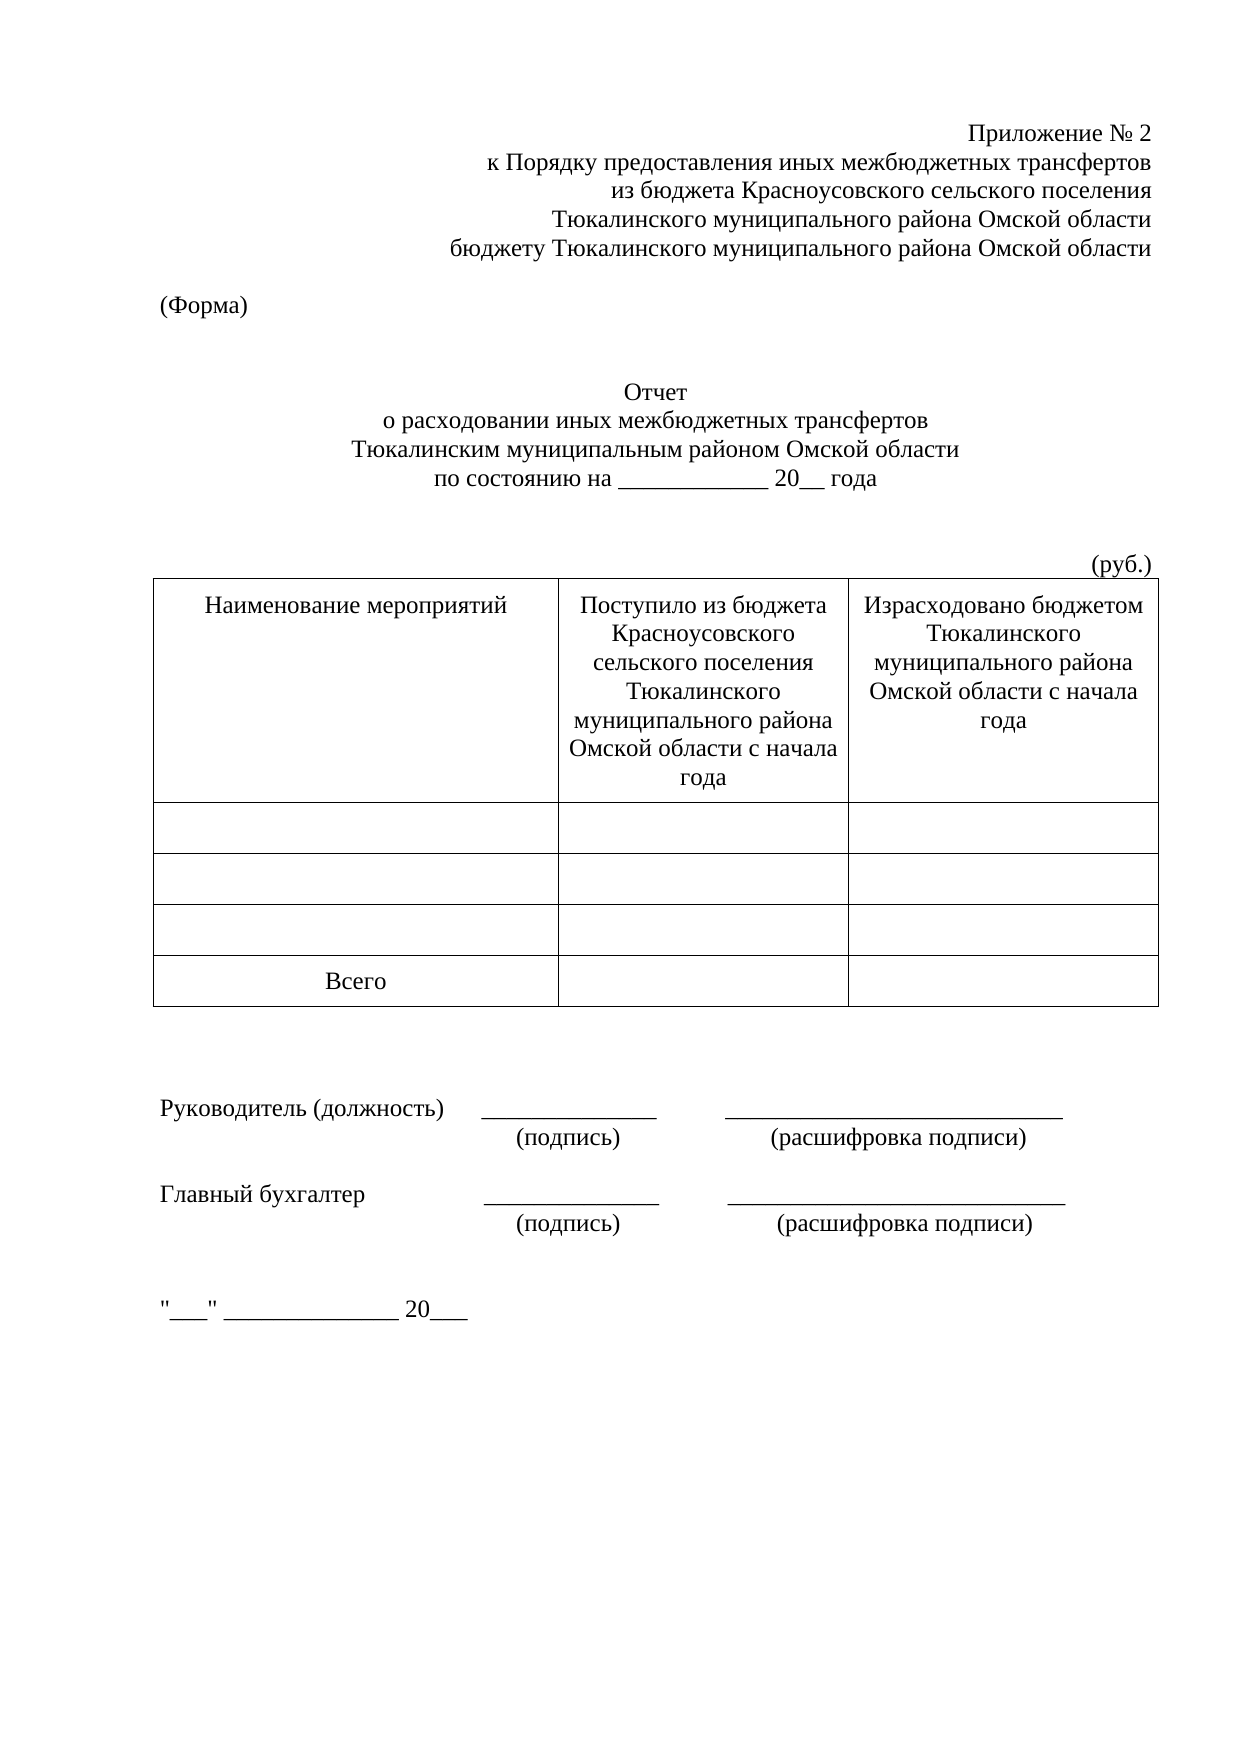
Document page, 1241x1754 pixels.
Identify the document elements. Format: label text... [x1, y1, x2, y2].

text Отчет [159, 377, 1152, 406]
table_cell [559, 803, 848, 853]
text "___" ______________ 20___ [159, 1294, 1152, 1323]
text Руководитель (должность) ______________ ___________________________ [159, 1093, 1152, 1122]
text (подпись) (расшифровка подписи) [159, 1122, 1152, 1151]
table_cell [154, 854, 558, 904]
table_cell Всего [154, 956, 558, 1006]
table_cell [849, 854, 1158, 904]
text по состоянию на ____________ 20__ года [159, 463, 1152, 492]
text Тюкалинским муниципальным районом Омской области [159, 434, 1152, 463]
table_header Израсходовано бюджетом Тюкалинского муниципального района Омской области с начала года [849, 579, 1158, 802]
text Тюкалинского муниципального района Омской области [159, 204, 1152, 233]
text (Форма) [159, 291, 1152, 319]
text Главный бухгалтер ______________ ___________________________ [159, 1179, 1152, 1208]
text из бюджета Красноусовского сельского поселения [159, 176, 1152, 204]
table_cell [559, 854, 848, 904]
text (руб.) [159, 549, 1152, 578]
text бюджету Тюкалинского муниципального района Омской области [159, 233, 1152, 262]
text о расходовании иных межбюджетных трансфертов [159, 406, 1152, 434]
table_cell [559, 956, 848, 1006]
text к Порядку предоставления иных межбюджетных трансфертов [159, 147, 1152, 176]
table_cell [154, 905, 558, 955]
table_cell [849, 956, 1158, 1006]
text Приложение № 2 [159, 118, 1152, 147]
table_cell [849, 803, 1158, 853]
text (подпись) (расшифровка подписи) [159, 1208, 1152, 1237]
table_cell [559, 905, 848, 955]
table_header Наименование мероприятий [154, 579, 558, 802]
table_header Поступило из бюджета Красноусовского сельского поселения Тюкалинского муниципального района Омской области с начала года [559, 579, 848, 802]
table_cell [154, 803, 558, 853]
table_cell [849, 905, 1158, 955]
